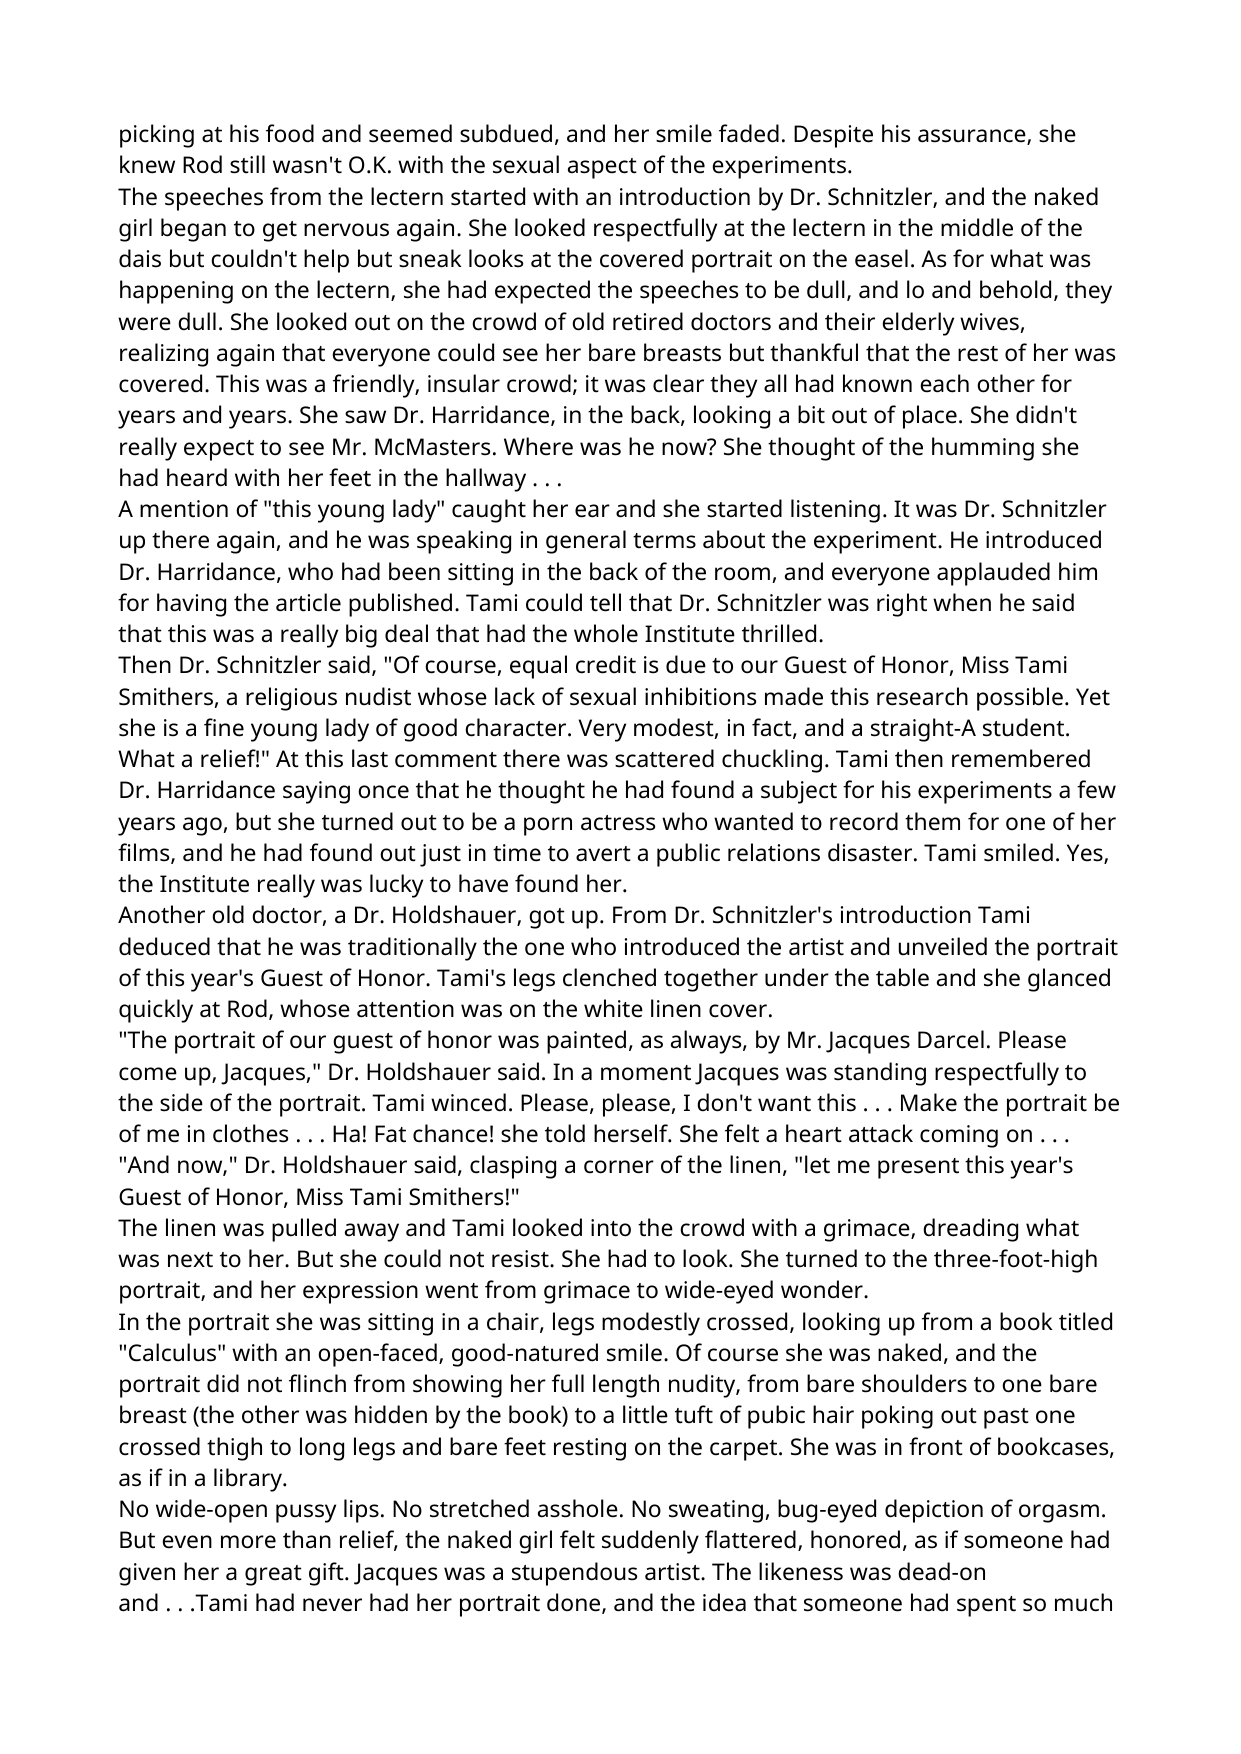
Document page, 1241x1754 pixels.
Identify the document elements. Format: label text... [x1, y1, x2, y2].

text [118, 118, 1122, 181]
text The speeches from the lectern started with an introduction by Dr. Schnitzler, and the naked girl began to get nervous again. She looked respectfully at the lectern in the middle of the dais but couldn't help but sneak looks at the covered portrait on the easel. As for what was happening on the lectern, she had expected the speeches to be dull, and lo and behold, they were dull. She looked out on the crowd of old retired doctors and their elderly wives, realizing again that everyone could see her bare breasts but thankful that the rest of her was covered. This was a friendly, insular crowd; it was clear they all had known each other for years and years. She saw Dr. Harridance, in the back, looking a bit out of place. She didn't really expect to see Mr. McMasters. Where was he now? She thought of the humming she had heard with her feet in the hallway . . . [118, 181, 1122, 493]
text Then Dr. Schnitzler said, "Of course, equal credit is due to our Guest of Honor, Miss Tami Smithers, a religious nudist whose lack of sexual inhibitions made this research possible. Yet she is a fine young lady of good character. Very modest, in fact, and a straight-A student. What a relief!" At this last comment there was scattered chuckling. Tami then remembered Dr. Harridance saying once that he thought he had found a subject for his experiments a few years ago, but she turned out to be a porn actress who wanted to record them for one of her films, and he had found out just in time to avert a public relations disaster. Tami smiled. Yes, the Institute really was lucky to have found her. [118, 649, 1122, 899]
text In the portrait she was sitting in a chair, legs modestly crossed, looking up from a book titled "Calculus" with an open-faced, good-natured smile. Of course she was naked, and the portrait did not flinch from showing her full length nudity, from bare shoulders to one bare breast (the other was hidden by the book) to a little tuft of pubic hair poking out past one crossed thigh to long legs and bare feet resting on the carpet. She was in front of bookcases, as if in a library. [118, 1306, 1122, 1493]
text The linen was pulled away and Tami looked into the crowd with a grimace, dreading what was next to her. But she could not resist. She had to look. She turned to the three-foot-high portrait, and her expression went from grimace to wide-eyed wonder. [118, 1212, 1122, 1306]
text A mention of "this young lady" caught her ear and she started listening. It was Dr. Schnitzler up there again, and he was speaking in general terms about the experiment. He introduced Dr. Harridance, who had been sitting in the back of the room, and everyone applauded him for having the article published. Tami could tell that Dr. Schnitzler was right when he said that this was a really big deal that had the whole Institute thrilled. [118, 493, 1122, 649]
text "The portrait of our guest of honor was painted, as always, by Mr. Jacques Darcel. Please come up, Jacques," Dr. Holdshauer said. In a moment Jacques was standing respectfully to the side of the portrait. Tami winced. Please, please, I don't want this . . . Make the portrait be of me in clothes . . . Ha! Fat chance! she told herself. She felt a heart attack coming on . . . [118, 1024, 1122, 1149]
text Another old doctor, a Dr. Holdshauer, got up. From Dr. Schnitzler's introduction Tami deduced that he was traditionally the one who introduced the artist and unveiled the portrait of this year's Guest of Honor. Tami's legs clenched together under the table and she glanced quickly at Rod, whose attention was on the white linen cover. [118, 899, 1122, 1024]
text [118, 1493, 1122, 1618]
text "And now," Dr. Holdshauer said, clasping a corner of the linen, "let me present this year's Guest of Honor, Miss Tami Smithers!" [118, 1149, 1122, 1212]
